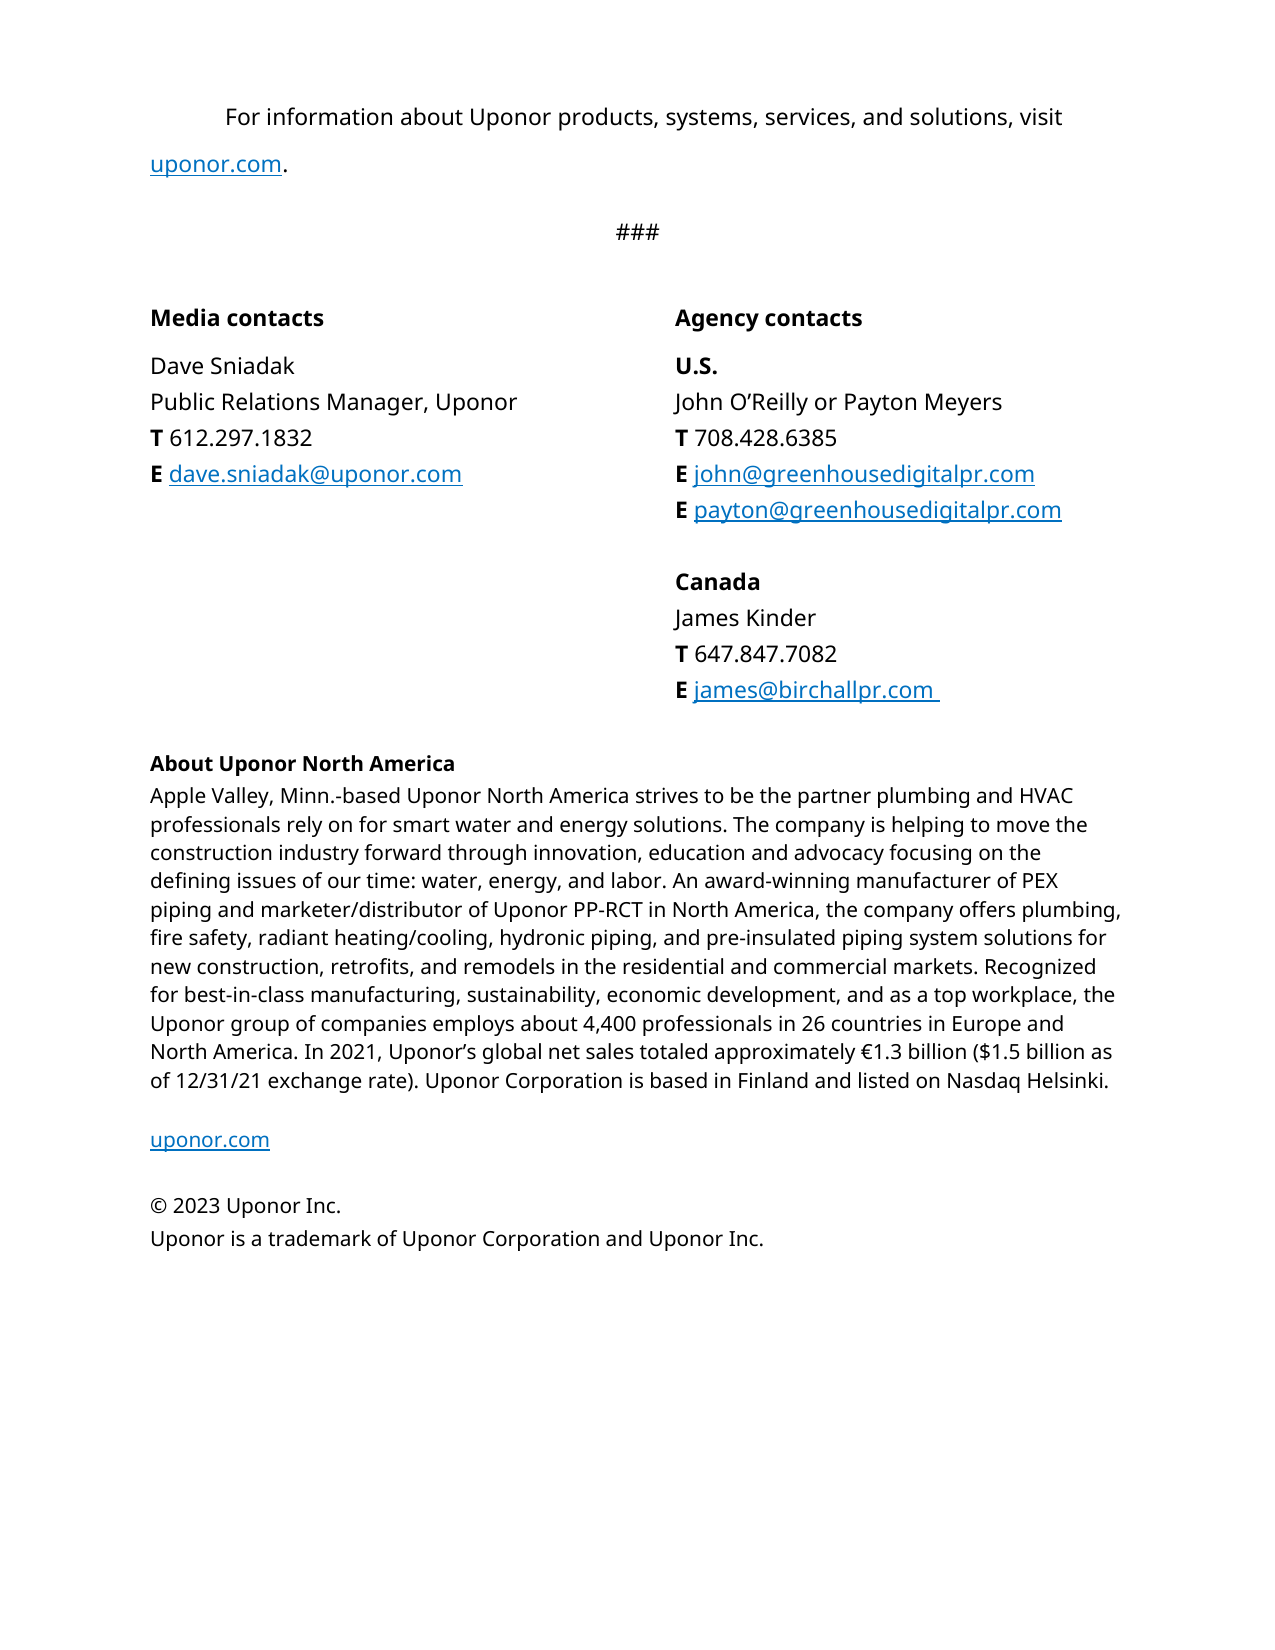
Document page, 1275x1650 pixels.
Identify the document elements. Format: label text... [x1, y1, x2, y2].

text Apple Valley, Minn.-based Uponor North America strives to be the partner plumbing and HVAC professionals rely on for smart water and energy solutions. The company is helping to move the construction industry forward through innovation, education and advocacy focusing on the defining issues of our time: water, energy, and labor. An award-winning manufacturer of PEX piping and marketer/distributor of Uponor PP-RCT in North America, the company offers plumbing, fire safety, radiant heating/cooling, hydronic piping, and pre-insulated piping system solutions for new construction, retrofits, and remodels in the residential and commercial markets. Recognized for best-in-class manufacturing, sustainability, economic development, and as a top workplace, the Uponor group of companies employs about 4,400 professionals in 26 countries in Europe and North America. In 2021, Uponor’s global net sales totaled approximately €1.3 billion ($1.5 billion as of 12/31/21 exchange rate). Uponor Corporation is based in Finland and listed on Nasdaq Helsinki. [150, 781, 1125, 1094]
text Uponor is a trademark of Uponor Corporation and Uponor Inc. [150, 1224, 1125, 1252]
text Canada [675, 566, 1125, 597]
text T 647.847.7082 [675, 638, 1125, 669]
text E james@birchallpr.com [675, 674, 1125, 705]
text uponor.com [150, 1125, 1125, 1154]
text ### [150, 216, 1125, 247]
text T 612.297.1832 [150, 422, 600, 453]
text Dave Sniadak [150, 350, 600, 382]
text James Kinder [675, 602, 1125, 633]
text E dave.sniadak@uponor.com [150, 458, 600, 489]
text John O’Reilly or Payton Meyers [675, 386, 1125, 417]
text © 2023 Uponor Inc. [150, 1191, 1125, 1220]
text For information about Uponor products, systems, services, and solutions, visit uponor.com. [150, 101, 1125, 179]
text Agency contacts [675, 302, 1125, 333]
text T 708.428.6385 [675, 422, 1125, 453]
text E payton@greenhousedigitalpr.com [675, 494, 1125, 525]
text About Uponor North America [150, 749, 1125, 777]
text Public Relations Manager, Uponor [150, 386, 600, 417]
text U.S. [675, 350, 1125, 382]
text Media contacts [150, 302, 600, 333]
text E john@greenhousedigitalpr.com [675, 458, 1125, 489]
